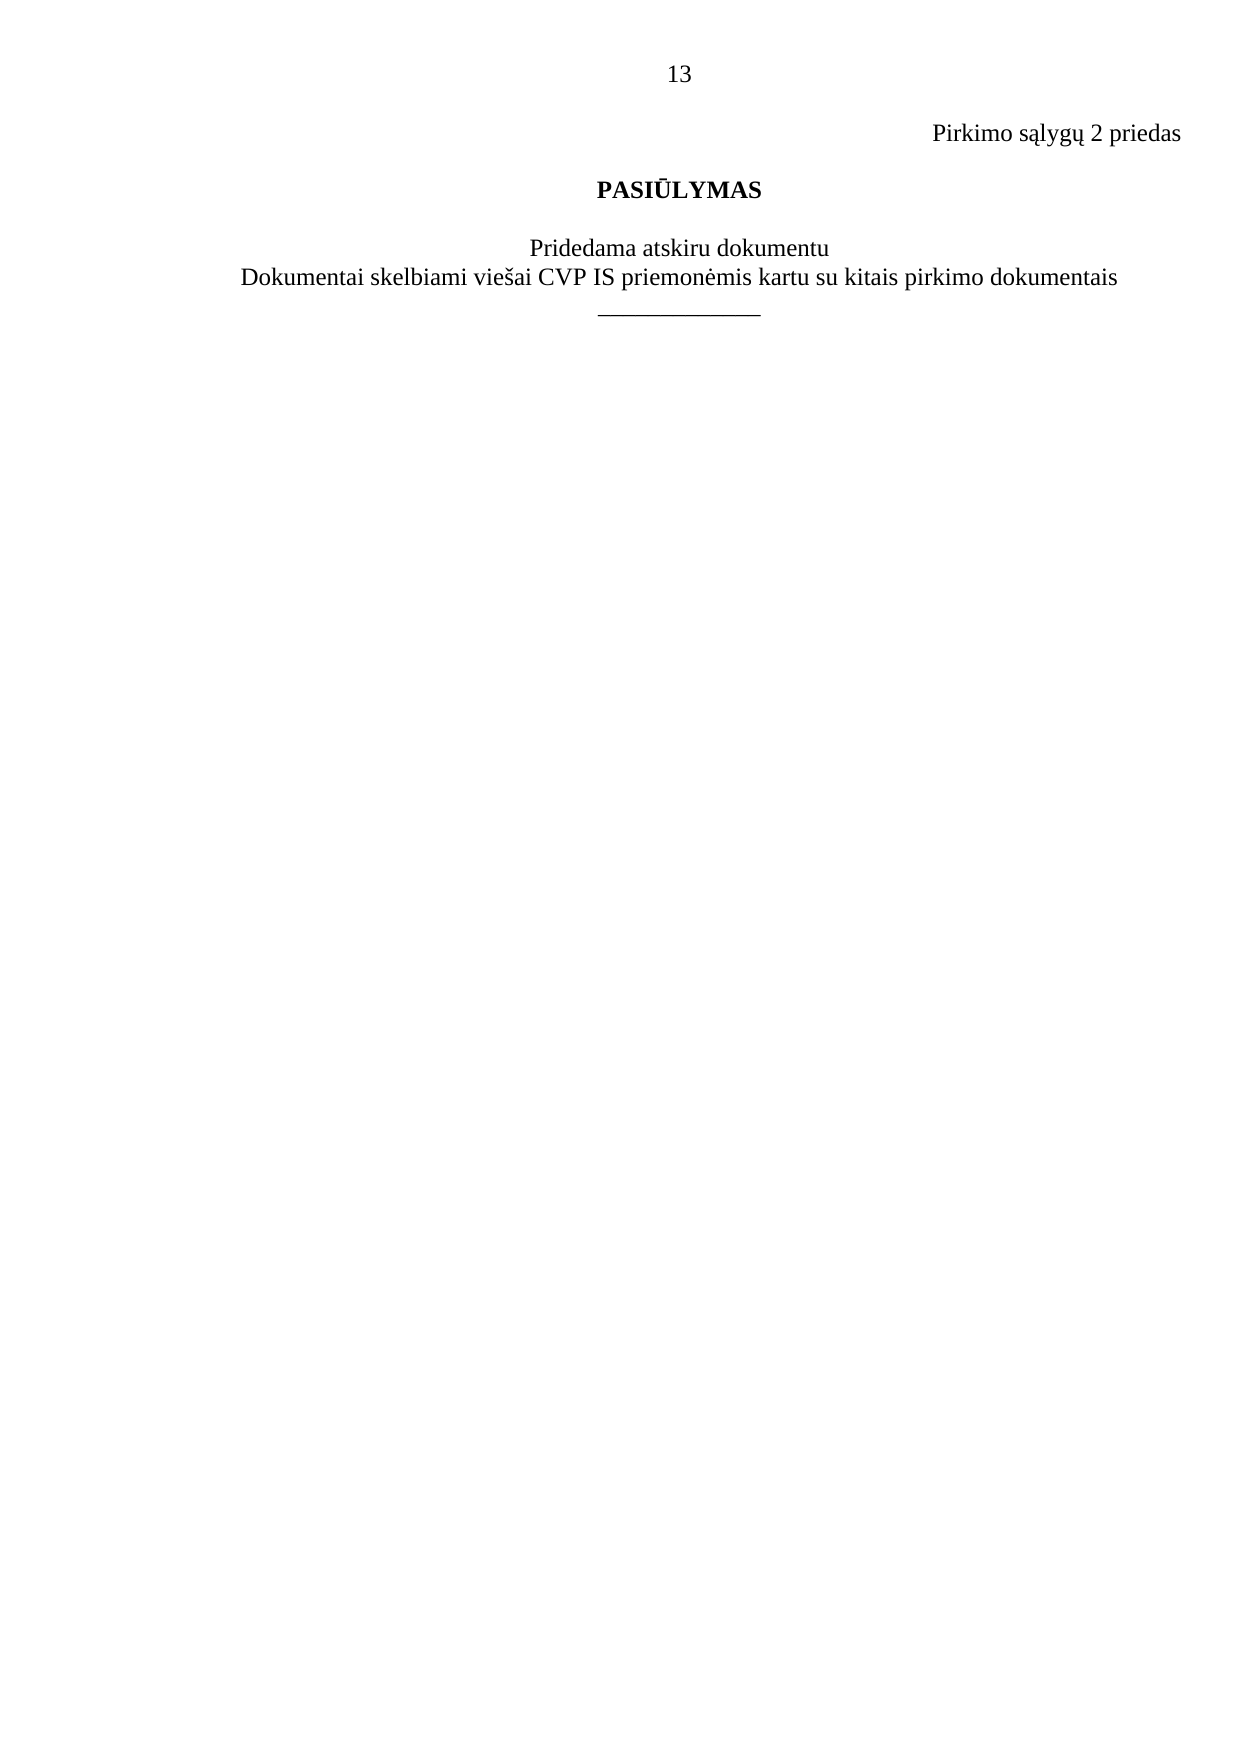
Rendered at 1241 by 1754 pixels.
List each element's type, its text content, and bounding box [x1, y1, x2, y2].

text PASIŪLYMAS [177, 176, 1181, 204]
text _____________ [177, 291, 1181, 319]
text Dokumentai skelbiami viešai CVP IS priemonėmis kartu su kitais pirkimo dokumentais [177, 262, 1181, 291]
text Pridedama atskiru dokumentu [177, 233, 1181, 262]
text Pirkimo sąlygų 2 priedas [177, 118, 1181, 147]
